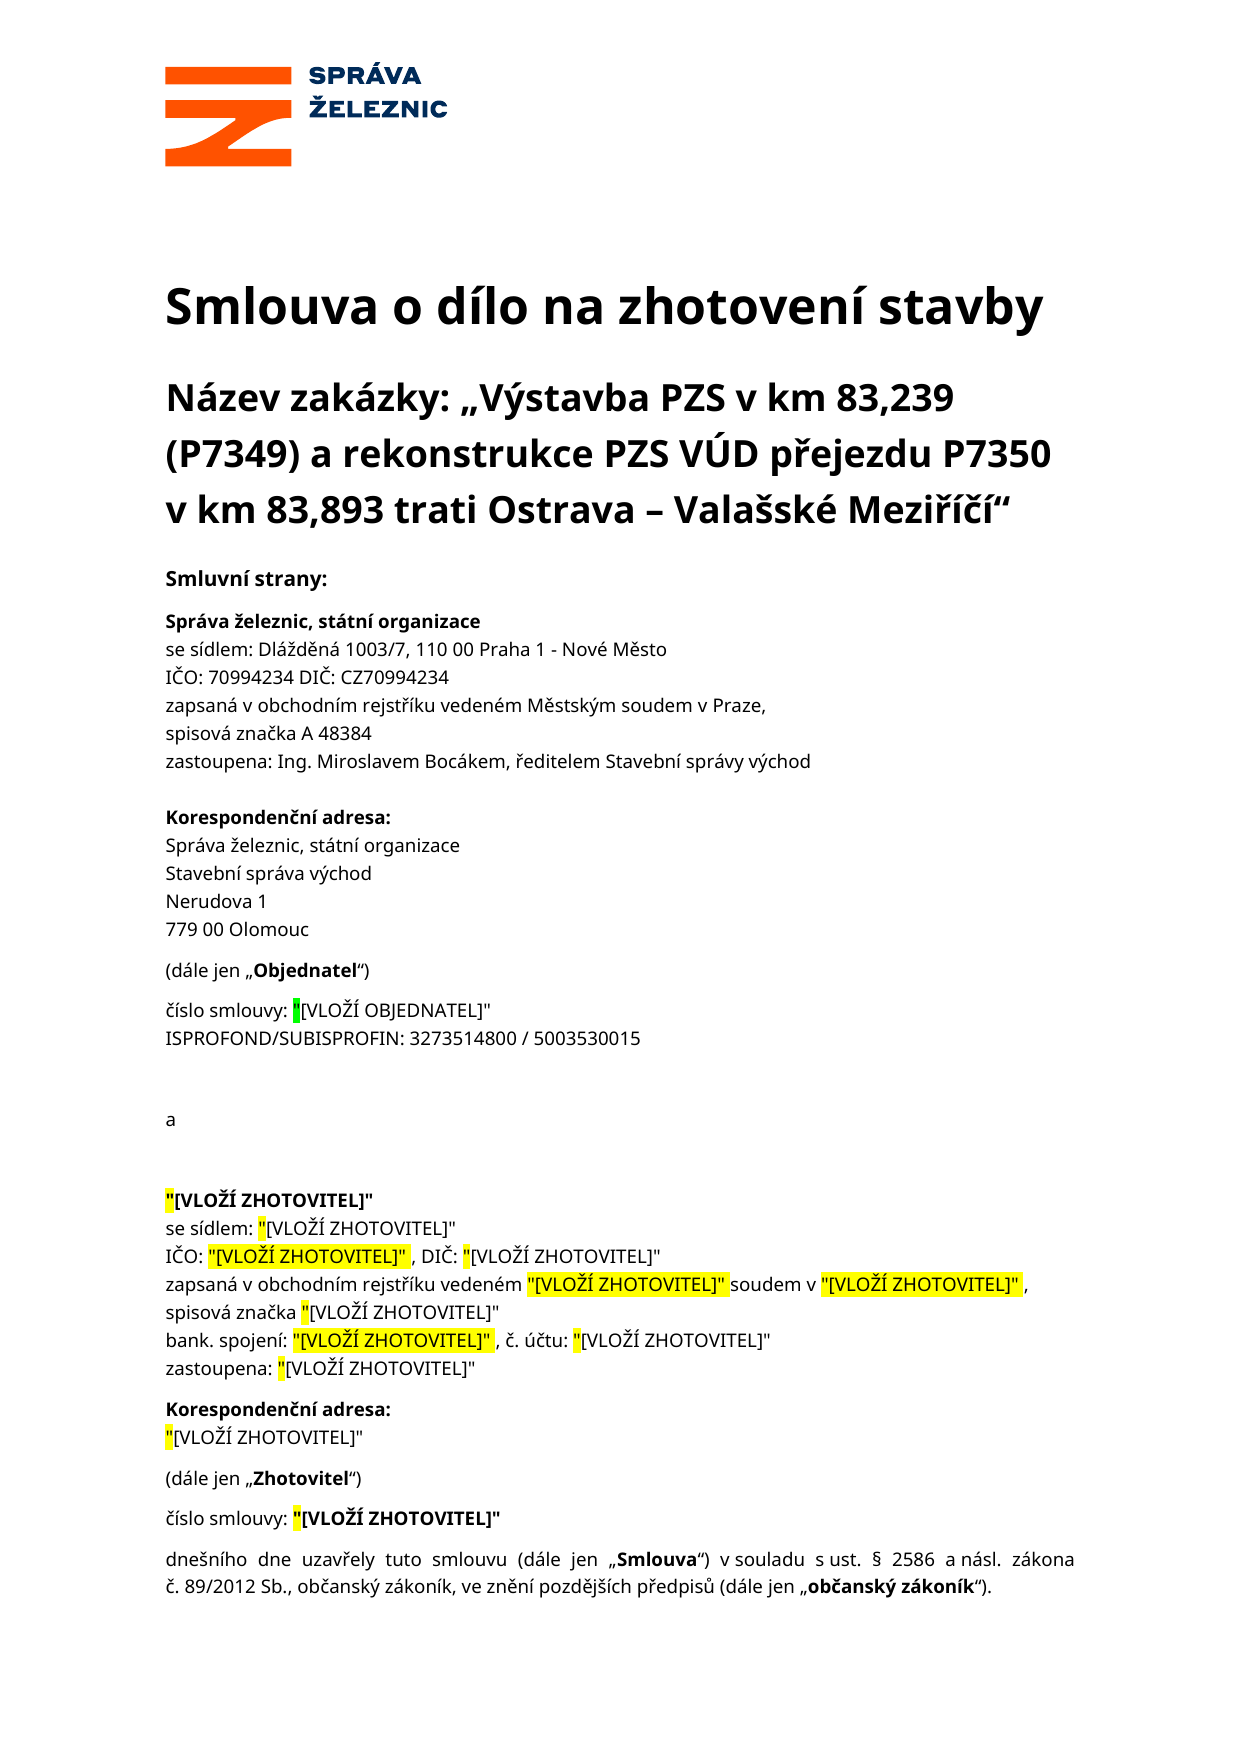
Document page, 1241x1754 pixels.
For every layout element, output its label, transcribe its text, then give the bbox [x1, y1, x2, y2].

text spisová značka [309, 1300, 1075, 1325]
text bank. spojení: , č. účtu: [581, 1328, 1075, 1353]
text IČO: , DIČ: [165, 1244, 208, 1269]
text zastoupena: Ing. Miroslavem Bocákem, ředitelem Stavební správy východ [165, 748, 1075, 774]
text bank. spojení: , č. účtu: [495, 1328, 573, 1353]
text Korespondenční adresa: [165, 1396, 1075, 1422]
text zapsaná v obchodním rejstříku vedeném Městským soudem v Praze, [165, 692, 1075, 718]
text číslo smlouvy: [165, 997, 1075, 1023]
text Smlouva o dílo na zhotovení stavby [165, 271, 1075, 339]
text (dále jen „Objednatel“) [165, 957, 1075, 982]
text zastoupena: [285, 1356, 1075, 1381]
text Správa železnic, státní organizace [165, 832, 1075, 858]
text se sídlem: [266, 1216, 1075, 1241]
text číslo smlouvy: [165, 1505, 293, 1531]
text zastoupena: [165, 1356, 278, 1381]
text IČO: , DIČ: [470, 1244, 1075, 1269]
text Stavební správa východ [165, 860, 1075, 886]
text spisová značka [165, 1300, 301, 1325]
text Správa železnic, státní organizace [165, 608, 1075, 634]
text Smluvní strany: [165, 564, 1075, 593]
text dnešního dne uzavřely tuto smlouvu (dále jen „Smlouva“) v souladu s ust. § 2586 a násl. zákona č. 89/2012 Sb., občanský zákoník, ve znění pozdějších předpisů (dále jen „občanský zákoník“). [165, 1546, 1075, 1599]
text bank. spojení: , č. účtu: [165, 1328, 293, 1353]
text Korespondenční adresa: [165, 804, 1075, 830]
text IČO: , DIČ: [411, 1244, 463, 1269]
text 779 00 Olomouc [165, 916, 1075, 942]
text číslo smlouvy: [301, 1505, 1075, 1531]
text IČO: 70994234 DIČ: CZ70994234 [165, 664, 1075, 690]
text Název zakázky: „Výstavba PZS v km 83,239 (P7349) a rekonstrukce PZS VÚD přejezdu P7350 v km 83,893 trati Ostrava – Valašské Meziříčí“ [165, 371, 1075, 534]
text se sídlem: [165, 1216, 258, 1241]
text spisová značka A 48384 [165, 720, 1075, 746]
text se sídlem: Dlážděná 1003/7, 110 00 Praha 1 - Nové Město [165, 636, 1075, 662]
text a [165, 1107, 1075, 1132]
text zapsaná v obchodním rejstříku vedeném soudem v , [165, 1272, 527, 1297]
text ISPROFOND/SUBISPROFIN: 3273514800 / 5003530015 [165, 1026, 1075, 1051]
text (dále jen „Zhotovitel“) [165, 1465, 1075, 1490]
text Nerudova 1 [165, 888, 1075, 914]
